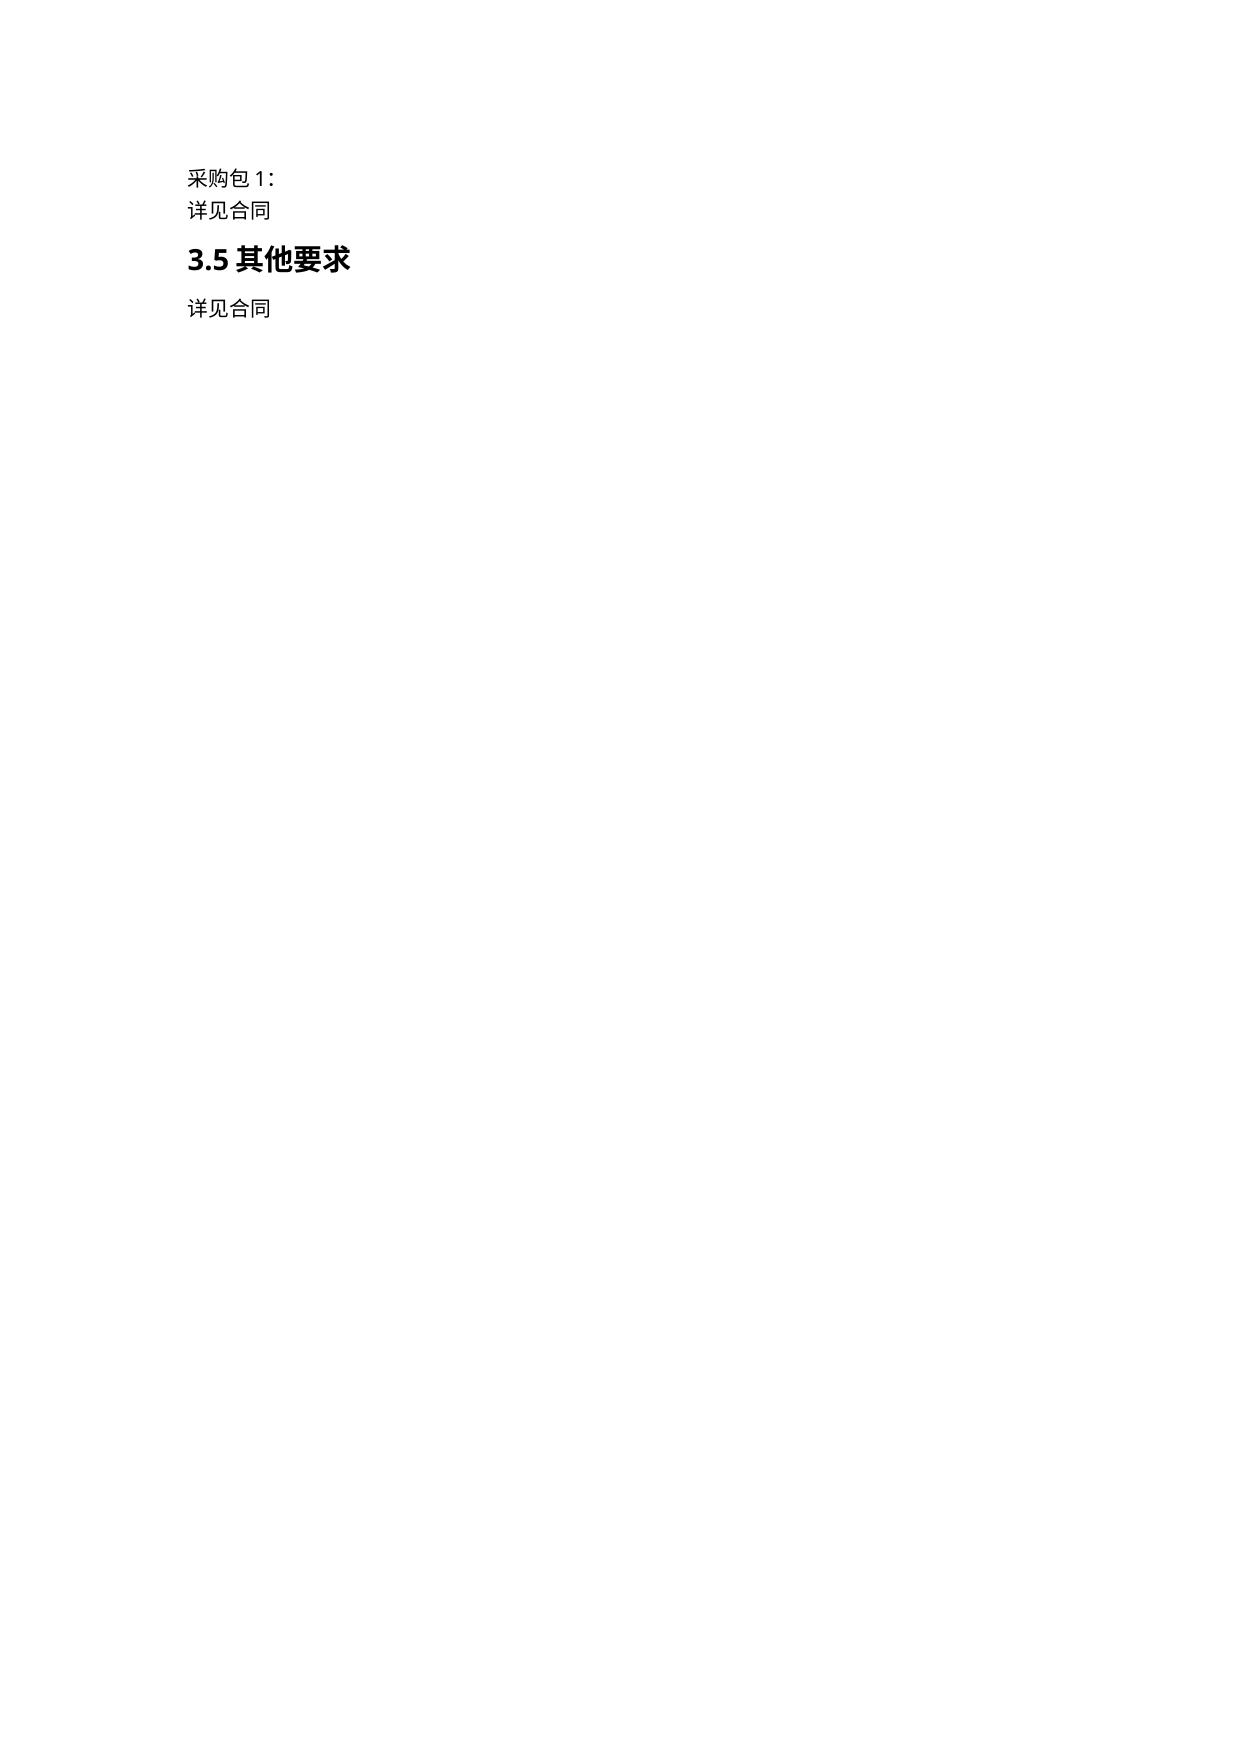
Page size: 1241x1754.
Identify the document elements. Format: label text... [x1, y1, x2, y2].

text 详见合同 [187, 194, 1053, 227]
text 详见合同 [187, 292, 1053, 324]
text 采购包1： [187, 162, 1053, 194]
text 3.5其他要求 [187, 227, 1053, 292]
